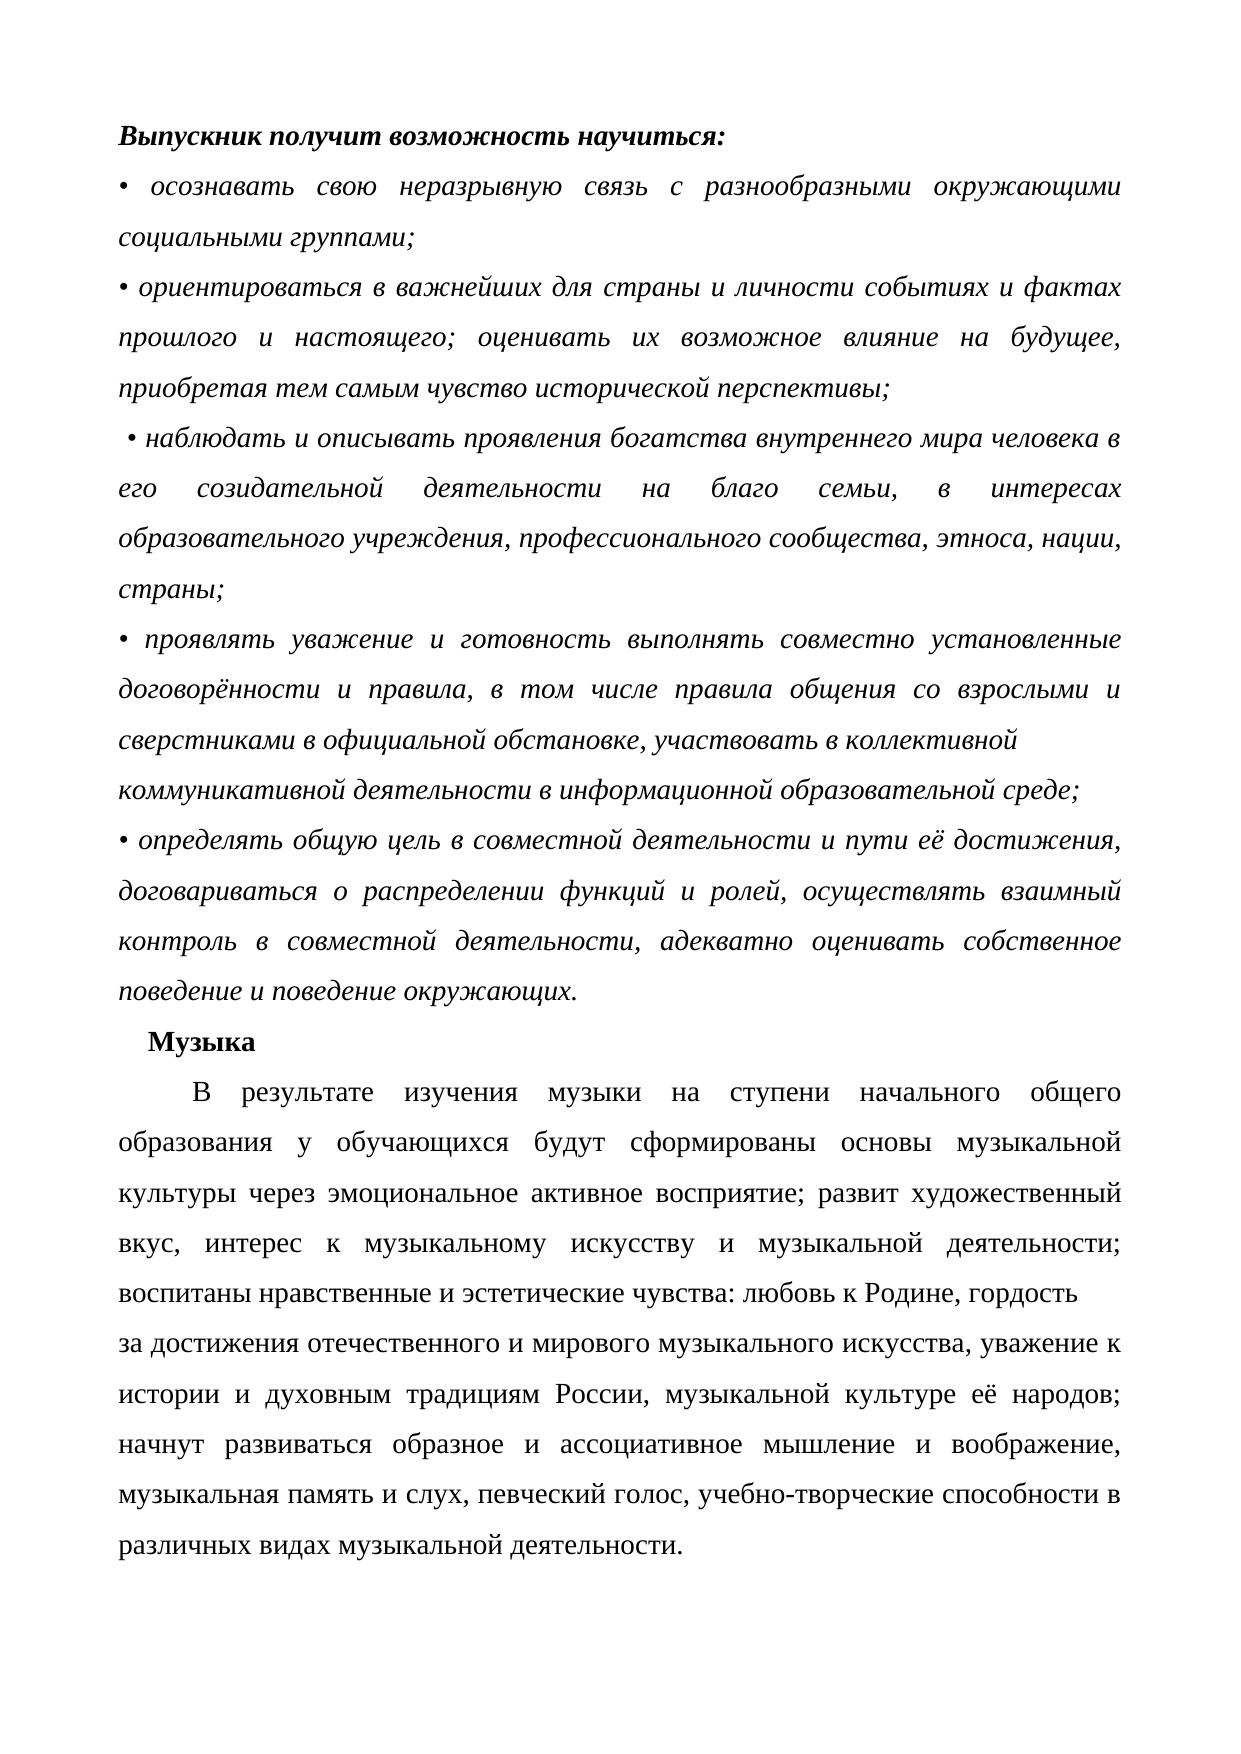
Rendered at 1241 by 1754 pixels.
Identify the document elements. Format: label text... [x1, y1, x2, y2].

text • определять общую цель в совместной деятельности и пути её достижения, договариваться о распределении функций и ролей, осуществлять взаимный контроль в совместной деятельности, адекватно оценивать собственное поведение и поведение окружающих. [118, 822, 1122, 1007]
text • проявлять уважение и готовность выполнять совместно установленные договорённости и правила, в том числе правила общения со взрослыми и сверстниками в официальной обстановке, участвовать в коллективной [118, 621, 1122, 755]
text Музыка [118, 1024, 1091, 1057]
text Выпускник получит возможность научиться: [118, 118, 1122, 152]
text • осознавать свою неразрывную связь с разнообразными окружающими социальными группами; [118, 168, 1122, 252]
text за достижения отечественного и мирового музыкального искусства, уважение к истории и духовным традициям России, музыкальной культуре её народов; начнут развиваться образное и ассоциативное мышление и воображение, музыкальная память и слух, певческий голос, учебно-творческие способности в различных видах музыкальной деятельности. [118, 1326, 1122, 1560]
text коммуникативной деятельности в информационной образовательной среде; [118, 772, 1122, 806]
text • наблюдать и описывать проявления богатства внутреннего мира человека в его созидательной деятельности на благо семьи, в интересах образовательного учреждения, профессионального сообщества, этноса, нации, страны; [118, 420, 1122, 604]
text В результате изучения музыки на ступени начального общего образования у обучающихся будут сформированы основы музыкальной культуры через эмоциональное активное восприятие; развит художественный вкус, интерес к музыкальному искусству и музыкальной деятельности; воспитаны нравственные и эстетические чувства: любовь к Родине, гордость [118, 1074, 1122, 1309]
text • ориентироваться в важнейших для страны и личности событиях и фактах прошлого и настоящего; оценивать их возможное влияние на будущее, приобретая тем самым чувство исторической перспективы; [118, 269, 1122, 403]
